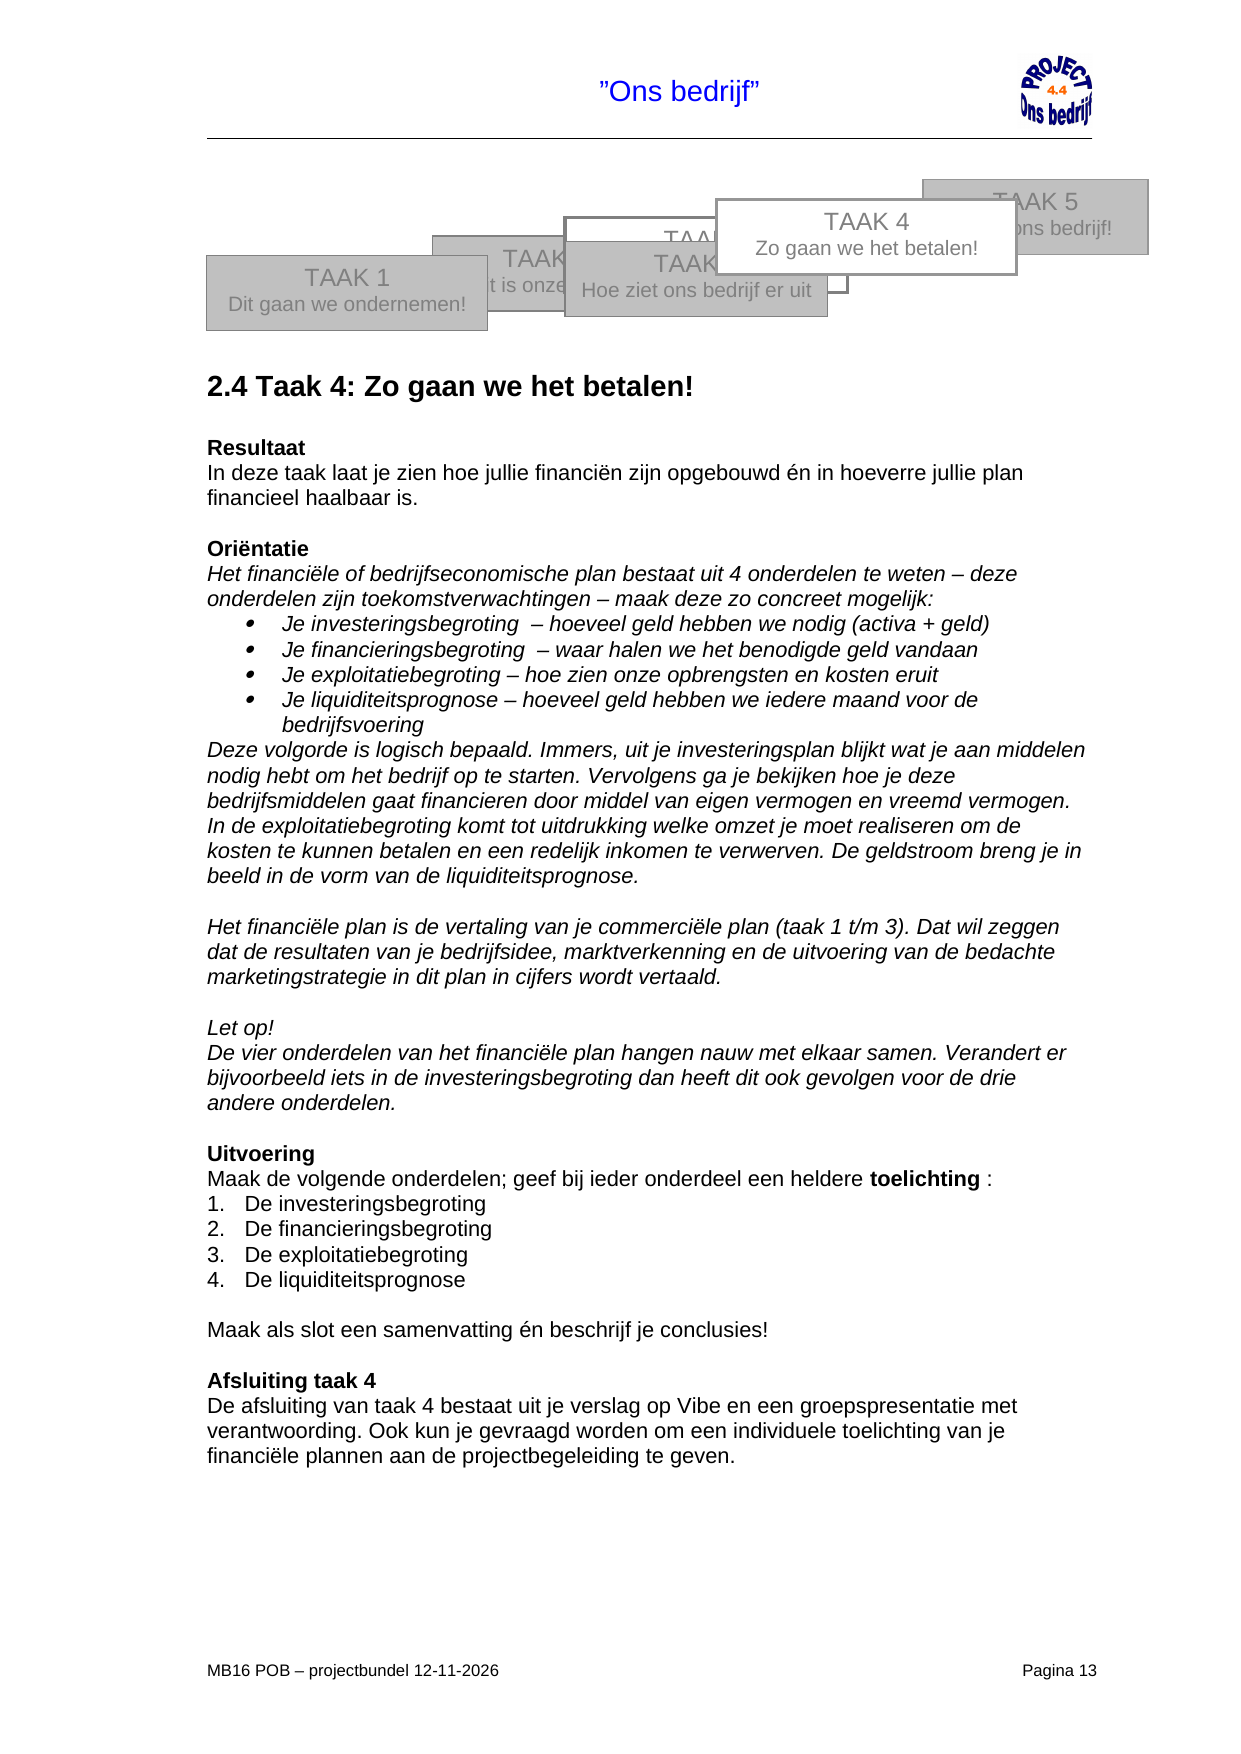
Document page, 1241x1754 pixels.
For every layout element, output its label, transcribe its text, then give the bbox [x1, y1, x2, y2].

list Je financieringsbegroting – waar halen we het benodigde geld vandaan [244, 636, 1092, 662]
text In deze taak laat je zien hoe jullie financiën zijn opgebouwd én in hoeverre jullie plan financieel haalbaar is. [207, 460, 1092, 510]
subtitle Afsluiting taak 4 [207, 1367, 1092, 1393]
text 2.4 Taak 4: Zo gaan we het betalen! [207, 369, 1092, 402]
list Je liquiditeitsprognose – hoeveel geld hebben we iedere maand voor de bedrijfsvoering [244, 687, 1092, 737]
list De financieringsbegroting [207, 1216, 1092, 1241]
list De exploitatiebegroting [207, 1241, 1092, 1267]
text Maak de volgende onderdelen; geef bij ieder onderdeel een heldere toelichting : [207, 1166, 1092, 1191]
subtitle Uitvoering [207, 1141, 1092, 1166]
subtitle Resultaat [207, 435, 1092, 460]
list Je investeringsbegroting – hoeveel geld hebben we nodig (activa + geld) [244, 611, 1092, 636]
text Maak als slot een samenvatting én beschrijf je conclusies! [207, 1317, 1092, 1342]
picture [1017, 53, 1093, 128]
text Het financiële plan is de vertaling van je commerciële plan (taak 1 t/m 3). Dat wil zeggen dat de resultaten van je bedrijfsidee, marktverkenning en de uitvoering van de bedachte marketingstrategie in dit plan in cijfers wordt vertaald. [207, 914, 1092, 989]
text De vier onderdelen van het financiële plan hangen nauw met elkaar samen. Verandert er bijvoorbeeld iets in de investeringsbegroting dan heeft dit ook gevolgen voor de drie andere onderdelen. [207, 1040, 1092, 1115]
list De liquiditeitsprognose [207, 1267, 1092, 1292]
text Het financiële of bedrijfseconomische plan bestaat uit 4 onderdelen te weten – deze onderdelen zijn toekomstverwachtingen – maak deze zo concreet mogelijk: [207, 561, 1092, 611]
text Let op! [207, 1014, 1092, 1040]
list De investeringsbegroting [207, 1191, 1092, 1216]
text De afsluiting van taak 4 bestaat uit je verslag op Vibe en een groepspresentatie met verantwoording. Ook kun je gevraagd worden om een individuele toelichting van je financiële plannen aan de projectbegeleiding te geven. [207, 1393, 1092, 1468]
subtitle Oriëntatie [207, 536, 1092, 561]
list Je exploitatiebegroting – hoe zien onze opbrengsten en kosten eruit [244, 662, 1092, 687]
text Deze volgorde is logisch bepaald. Immers, uit je investeringsplan blijkt wat je aan middelen nodig hebt om het bedrijf op te starten. Vervolgens ga je bekijken hoe je deze bedrijfsmiddelen gaat financieren door middel van eigen vermogen en vreemd vermogen. In de exploitatiebegroting komt tot uitdrukking welke omzet je moet realiseren om de kosten te kunnen betalen en een redelijk inkomen te verwerven. De geldstroom breng je in beeld in de vorm van de liquiditeitsprognose. [207, 737, 1092, 888]
